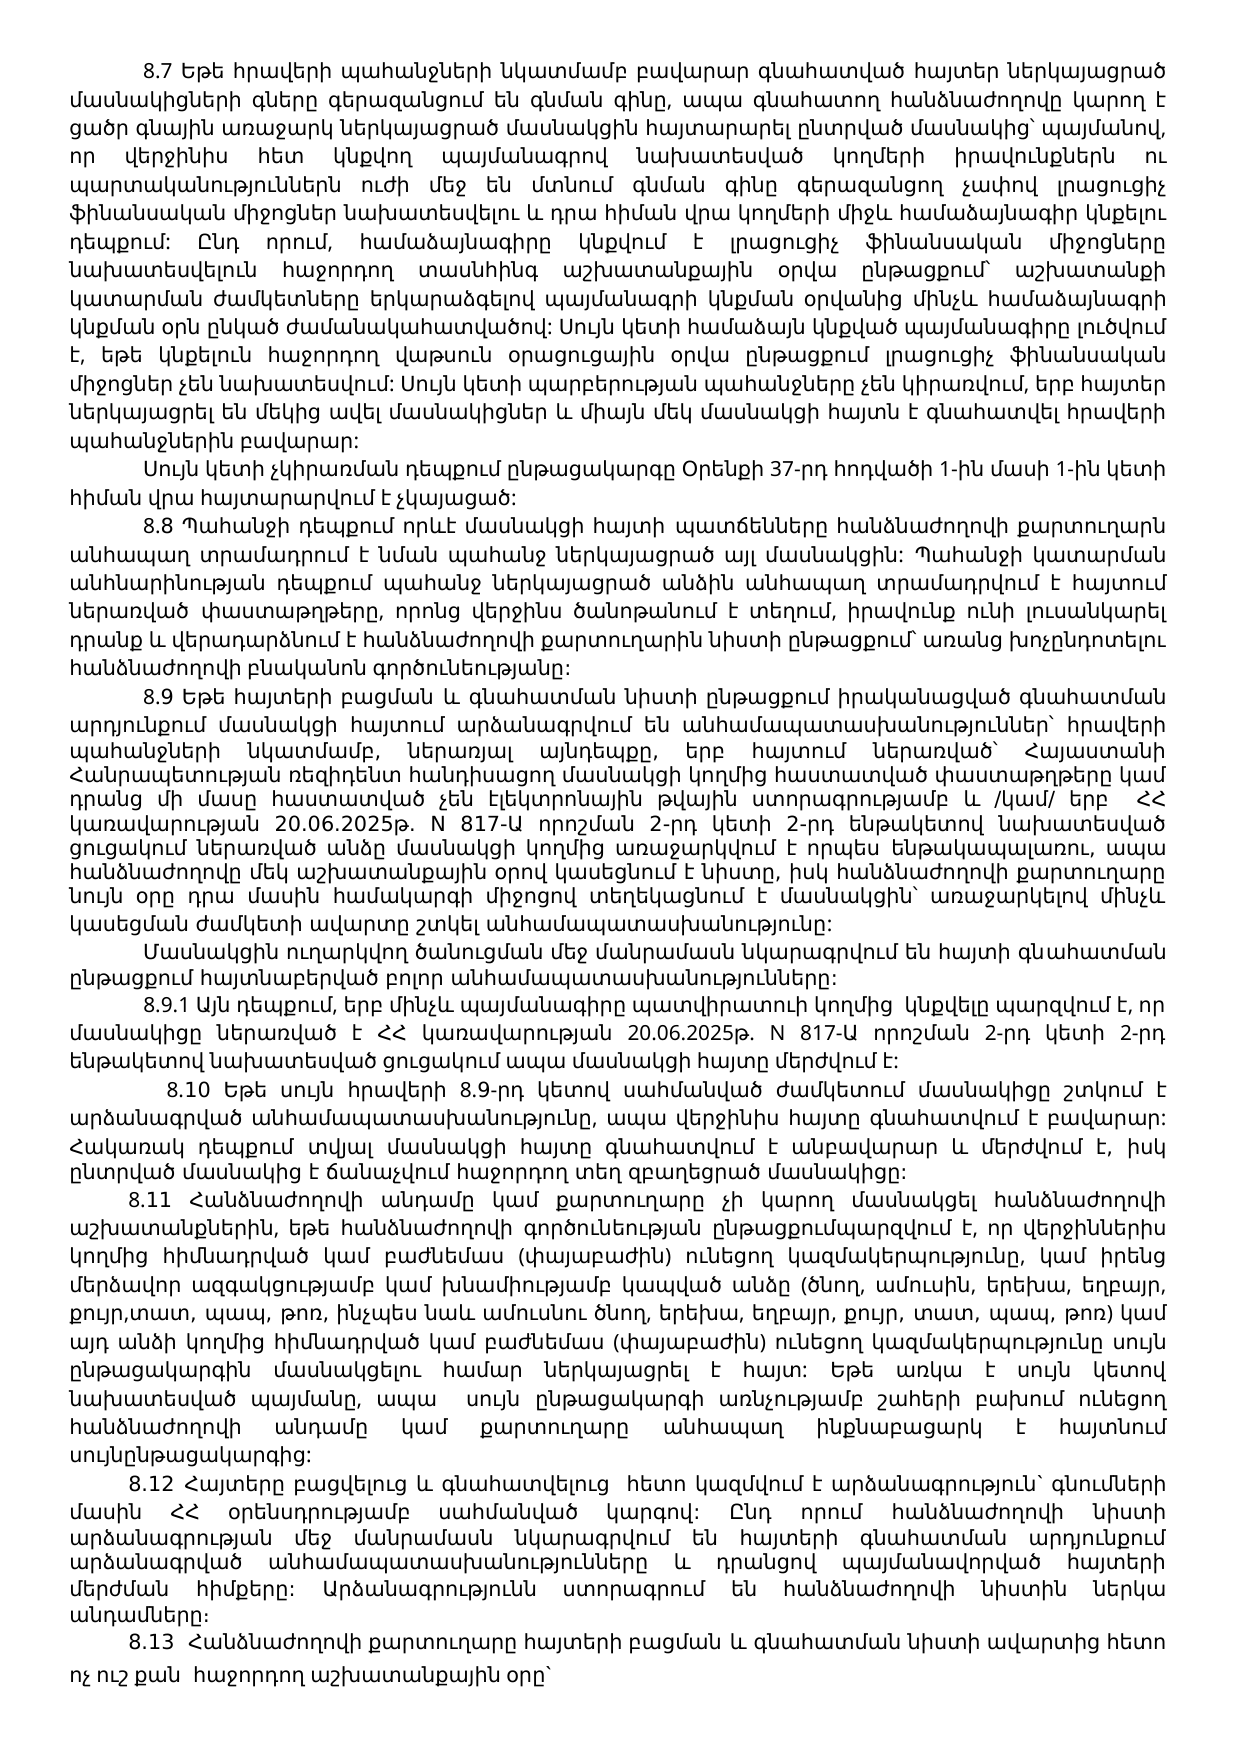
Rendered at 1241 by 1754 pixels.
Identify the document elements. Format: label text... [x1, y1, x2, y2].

text 8.13 Հանձնաժողովի քարտուղարը հայտերի բացման և գնահատման նիստի ավարտից հետո ոչ ուշ քան հաջորդող աշխատանքային օրը` [69, 1627, 1167, 1690]
text 8.9 Եթե հայտերի բացման և գնահատման նիստի ընթացքում իրականացված գնահատման արդյունքում մասնակցի հայտում արձանագրվում են անհամապատասխանություններ՝ հրավերի պահանջների նկատմամբ, ներառյալ այնդեպքը, երբ հայտում ներառված՝ Հայաստանի Հանրապետության ռեզիդենտ հանդիսացող մասնակցի կողմից հաստատված փաստաթղթերը կամ դրանց մի մասը հաստատված չեն էլեկտրոնային թվային ստորագրությամբ և /կամ/ երբ ՀՀ կառավարության 20.06.2025թ. N 817-Ա որոշման 2-րդ կետի 2-րդ ենթակետով նախատեսված ցուցակում ներառված անձը մասնակցի կողմից առաջարկվում է որպես ենթակապալառու, ապա հանձնաժողովը մեկ աշխատանքային օրով կասեցնում է նիստը, իսկ հանձնաժողովի քարտուղարը նույն օրը դրա մասին համակարգի միջոցով տեղեկացնում է մասնակցին՝ առաջարկելով մինչև կասեցման ժամկետի ավարտը շտկել անհամապատասխանությունը: [69, 682, 1167, 937]
text 8.9.1 Այն դեպքում, երբ մինչև պայմանագիրը պատվիրատուի կողմից կնքվելը պարզվում է, որ մասնակիցը ներառված է ՀՀ կառավարության 20.06.2025թ. N 817-Ա որոշման 2-րդ կետի 2-րդ ենթակետով նախատեսված ցուցակում ապա մասնակցի հայտը մերժվում է: [69, 990, 1167, 1075]
text 8.7 Եթե հրավերի պահանջների նկատմամբ բավարար գնահատված հայտեր ներկայացրած մասնակիցների գները գերազանցում են գնման գինը, ապա գնահատող հանձնաժողովը կարող է ցածր գնային առաջարկ ներկայացրած մասնակցին հայտարարել ընտրված մասնակից՝ պայմանով, որ վերջինիս հետ կնքվող պայմանագրով նախատեսված կողմերի իրավունքներն ու պարտականություններն ուժի մեջ են մտնում գնման գինը գերազանցող չափով լրացուցիչ ֆինանսական միջոցներ նախատեսվելու և դրա հիման վրա կողմերի միջև համաձայնագիր կնքելու դեպքում: Ընդ որում, համաձայնագիրը կնքվում է լրացուցիչ ֆինանսական միջոցները նախատեսվելուն հաջորդող տասնհինգ աշխատանքային օրվա ընթացքում՝ աշխատանքի կատարման ժամկետները երկարաձգելով պայմանագրի կնքման օրվանից մինչև համաձայնագրի կնքման օրն ընկած ժամանակահատվածով: Սույն կետի համաձայն կնքված պայմանագիրը լուծվում է, եթե կնքելուն հաջորդող վաթսուն օրացուցային օրվա ընթացքում լրացուցիչ ֆինանսական միջոցներ չեն նախատեսվում: Սույն կետի պարբերության պահանջները չեն կիրառվում, երբ հայտեր ներկայացրել են մեկից ավել մասնակիցներ և միայն մեկ մասնակցի հայտն է գնահատվել հրավերի պահանջներին բավարար: [69, 56, 1167, 454]
text 8.10 Եթե սույն հրավերի 8.9-րդ կետով սահմանված ժամկետում մասնակիցը շտկում է արձանագրված անհամապատասխանությունը, ապա վերջինիս հայտը գնահատվում է բավարար: Հակառակ դեպքում տվյալ մասնակցի հայտը գնահատվում է անբավարար և մերժվում է, իսկ ընտրված մասնակից է ճանաչվում հաջորդող տեղ զբաղեցրած մասնակիցը: [69, 1075, 1167, 1185]
text 8.8 Պահանջի դեպքում որևէ մասնակցի հայտի պատճենները հանձնաժողովի քարտուղարն անհապաղ տրամադրում է նման պահանջ ներկայացրած այլ մասնակցին: Պահանջի կատարման անհնարինության դեպքում պահանջ ներկայացրած անձին անհապաղ տրամադրվում է հայտում ներառված փաստաթղթերը, որոնց վերջինս ծանոթանում է տեղում, իրավունք ունի լուսանկարել դրանք և վերադարձնում է հանձնաժողովի քարտուղարին նիստի ընթացքում՝ առանց խոչընդոտելու հանձնաժողովի բնականոն գործունեությանը: [69, 511, 1167, 682]
text 8.12 Հայտերը բացվելուց և գնահատվելուց հետո կազմվում է արձանագրություն` գնումների մասին ՀՀ օրենսդրությամբ սահմանված կարգով: Ընդ որում հանձնաժողովի նիստի արձանագրության մեջ մանրամասն նկարագրվում են հայտերի գնահատման արդյունքում արձանագրված անհամապատասխանությունները և դրանցով պայմանավորված հայտերի մերժման հիմքերը: Արձանագրությունն ստորագրում են հանձնաժողովի նիստին ներկա անդամները։ [69, 1469, 1167, 1627]
text Մասնակցին ուղարկվող ծանուցման մեջ մանրամասն նկարագրվում են հայտի գնահատման ընթացքում հայտնաբերված բոլոր անհամապատասխանությունները: [69, 937, 1167, 990]
text Սույն կետի չկիրառման դեպքում ընթացակարգը Օրենքի 37-րդ հոդվածի 1-ին մասի 1-ին կետի հիման վրա հայտարարվում է չկայացած: [69, 454, 1167, 511]
text 8.11 Հանձնաժողովի անդամը կամ քարտուղարը չի կարող մասնակցել հանձնաժողովի աշխատանքներին, եթե հանձնաժողովի գործունեության ընթացքումպարզվում է, որ վերջիններիս կողմից հիմնադրված կամ բաժնեմաս (փայաբաժին) ունեցող կազմակերպությունը, կամ իրենց մերձավոր ազգակցությամբ կամ խնամիությամբ կապված անձը (ծնող, ամուսին, երեխա, եղբայր, քույր,տատ, պապ, թոռ, ինչպես նաև ամուսնու ծնող, երեխա, եղբայր, քույր, տատ, պապ, թոռ) կամ այդ անձի կողմից հիմնադրված կամ բաժնեմաս (փայաբաժին) ունեցող կազմակերպությունը սույն ընթացակարգին մասնակցելու համար ներկայացրել է հայտ: Եթե առկա է սույն կետով նախատեսված պայմանը, ապա սույն ընթացակարգի առնչությամբ շահերի բախում ունեցող հանձնաժողովի անդամը կամ քարտուղարը անհապաղ ինքնաբացարկ է հայտնում սույնընթացակարգից: [69, 1185, 1167, 1469]
